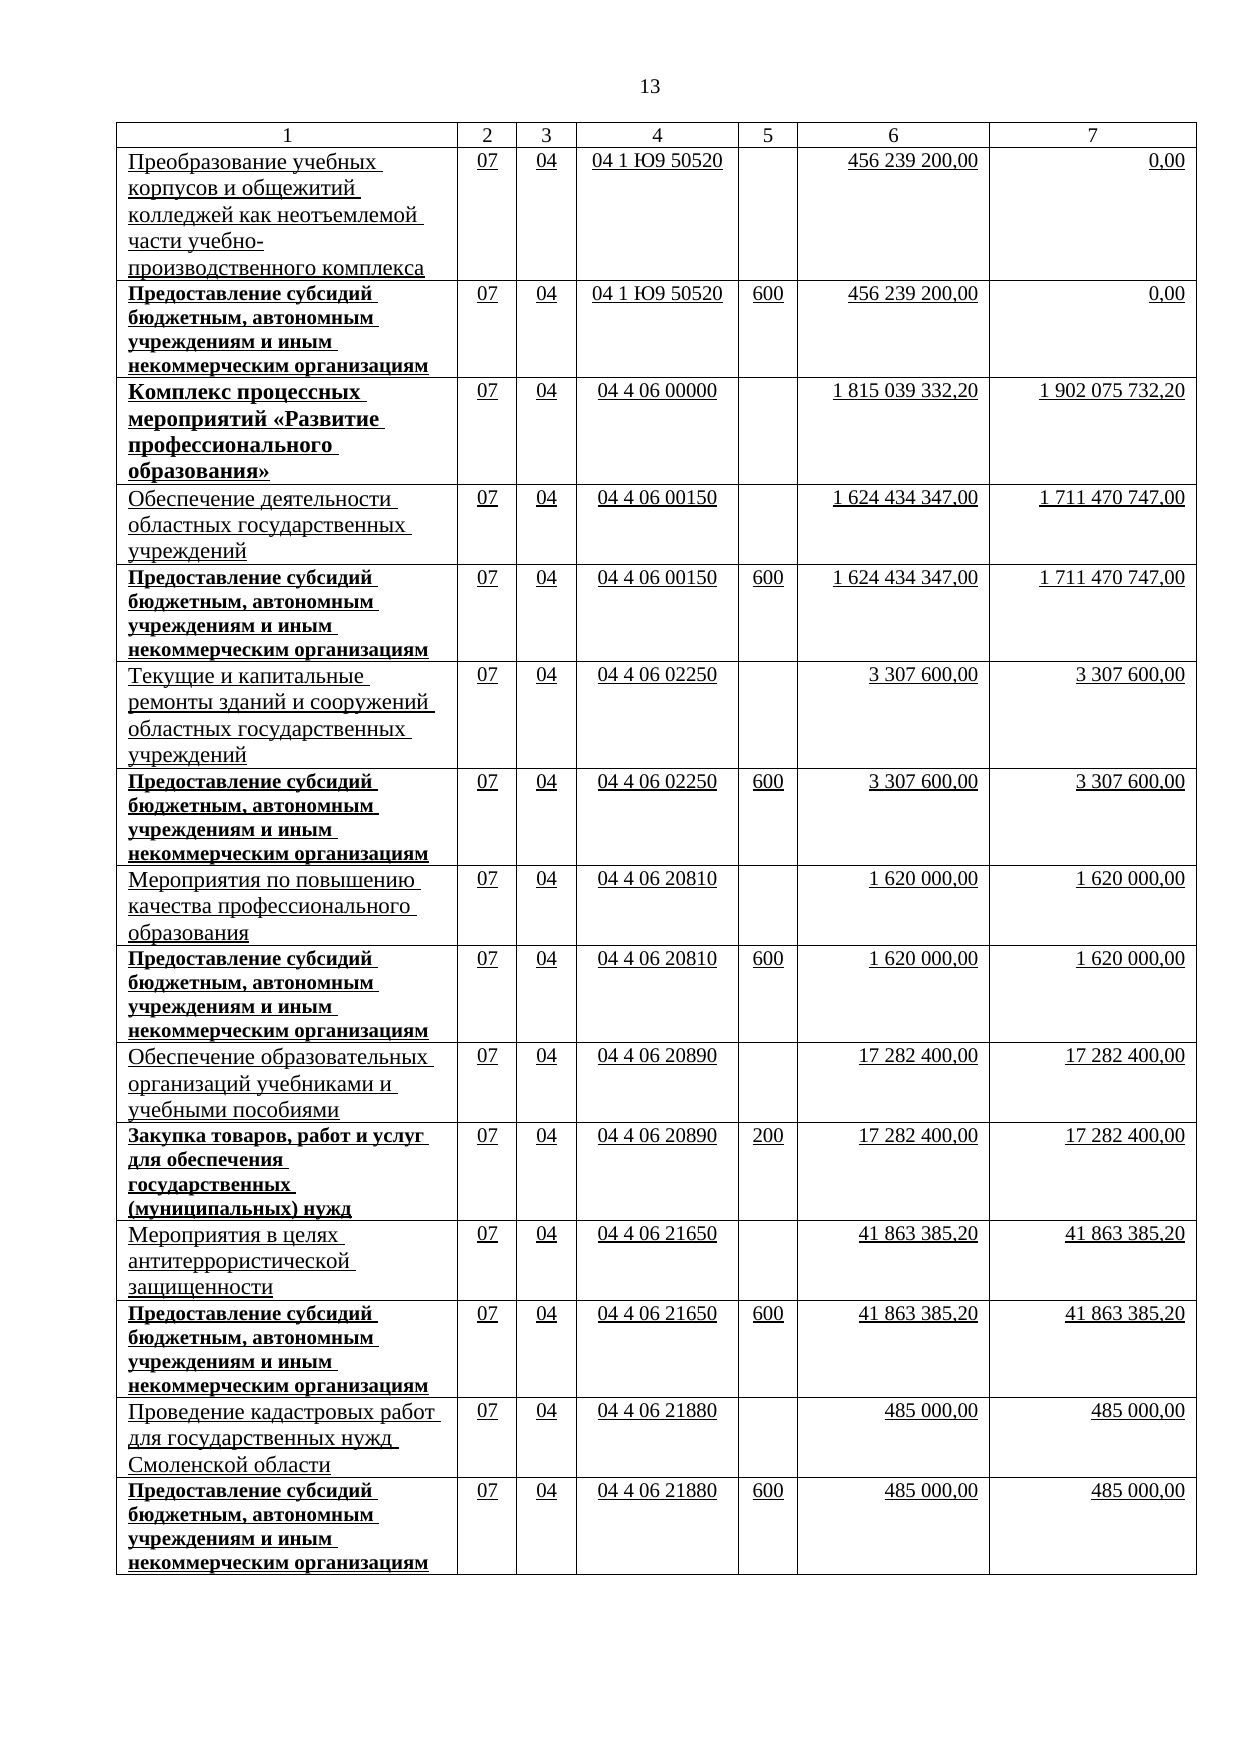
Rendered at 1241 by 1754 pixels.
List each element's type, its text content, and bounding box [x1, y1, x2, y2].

table_header 4 [577, 123, 738, 147]
table_cell Предоставление субсидий бюджетным, автономным учреждениям и иным некоммерческим организациям [117, 946, 457, 1042]
table_cell 485 000,00 [798, 1398, 989, 1477]
table_cell 485 000,00 [990, 1478, 1196, 1574]
table_cell 485 000,00 [798, 1478, 989, 1574]
table_cell 04 [517, 1123, 576, 1219]
table_cell Закупка товаров, работ и услуг для обеспечения государственных (муниципальных) нужд [117, 1123, 457, 1219]
table_cell Комплекс процессных мероприятий «Развитие профессионального образования» [117, 378, 457, 484]
table_cell 1 902 075 732,20 [990, 378, 1196, 484]
table_header 2 [458, 123, 516, 147]
table_header 5 [739, 123, 797, 147]
table_cell 04 4 06 21880 [577, 1398, 738, 1477]
table_cell 04 1 Ю9 50520 [577, 281, 738, 377]
table_header 3 [517, 123, 576, 147]
table_cell 600 [739, 565, 797, 661]
table_header 1 [117, 123, 457, 147]
table_cell [739, 866, 797, 945]
table_cell 3 307 600,00 [798, 769, 989, 865]
table_cell 1 620 000,00 [990, 946, 1196, 1042]
table_cell 17 282 400,00 [798, 1043, 989, 1122]
table_cell 04 4 06 20810 [577, 946, 738, 1042]
table_cell 41 863 385,20 [798, 1301, 989, 1397]
table_cell 04 [517, 378, 576, 484]
table_cell Предоставление субсидий бюджетным, автономным учреждениям и иным некоммерческим организациям [117, 565, 457, 661]
table_cell Преобразование учебных корпусов и общежитий колледжей как неотъемлемой части учебно-производственного комплекса [117, 148, 457, 280]
table_cell 04 [517, 662, 576, 767]
table_cell 07 [458, 866, 516, 945]
table_cell 04 4 06 00150 [577, 565, 738, 661]
table_cell 04 4 06 20890 [577, 1123, 738, 1219]
table_cell 3 307 600,00 [990, 769, 1196, 865]
table_cell 04 4 06 21650 [577, 1221, 738, 1300]
table_cell 600 [739, 1478, 797, 1574]
table_cell 07 [458, 1301, 516, 1397]
table_cell 456 239 200,00 [798, 148, 989, 280]
table_cell 3 307 600,00 [990, 662, 1196, 767]
table_cell 07 [458, 662, 516, 767]
table_cell 07 [458, 946, 516, 1042]
table_cell 41 863 385,20 [990, 1301, 1196, 1397]
table_cell 3 307 600,00 [798, 662, 989, 767]
table_cell 17 282 400,00 [798, 1123, 989, 1219]
table_cell 04 [517, 148, 576, 280]
table_cell 1 711 470 747,00 [990, 485, 1196, 564]
table_cell 04 [517, 565, 576, 661]
table_cell 04 4 06 02250 [577, 769, 738, 865]
table_cell Предоставление субсидий бюджетным, автономным учреждениям и иным некоммерческим организациям [117, 281, 457, 377]
table_cell Обеспечение образовательных организаций учебниками и учебными пособиями [117, 1043, 457, 1122]
table_cell 07 [458, 485, 516, 564]
table_cell Мероприятия в целях антитеррористической защищенности [117, 1221, 457, 1300]
table_cell 04 4 06 21650 [577, 1301, 738, 1397]
table_cell Предоставление субсидий бюджетным, автономным учреждениям и иным некоммерческим организациям [117, 1301, 457, 1397]
table_cell 1 711 470 747,00 [990, 565, 1196, 661]
table_cell 04 [517, 1478, 576, 1574]
table_cell 200 [739, 1123, 797, 1219]
table_cell 600 [739, 769, 797, 865]
table_cell 1 620 000,00 [990, 866, 1196, 945]
table_cell Мероприятия по повышению качества профессионального образования [117, 866, 457, 945]
table_cell 17 282 400,00 [990, 1043, 1196, 1122]
table_cell 1 815 039 332,20 [798, 378, 989, 484]
table_cell [739, 1043, 797, 1122]
table_cell 07 [458, 1478, 516, 1574]
table_cell 07 [458, 378, 516, 484]
table_cell 07 [458, 148, 516, 280]
table_cell 04 [517, 1043, 576, 1122]
table_cell 41 863 385,20 [798, 1221, 989, 1300]
table_cell 456 239 200,00 [798, 281, 989, 377]
table_cell 04 [517, 866, 576, 945]
table_cell Текущие и капитальные ремонты зданий и сооружений областных государственных учреждений [117, 662, 457, 767]
table_cell 07 [458, 565, 516, 661]
table_cell [739, 1398, 797, 1477]
table_cell 485 000,00 [990, 1398, 1196, 1477]
table_cell 17 282 400,00 [990, 1123, 1196, 1219]
table_cell 04 [517, 1301, 576, 1397]
table_cell 04 4 06 21880 [577, 1478, 738, 1574]
table_cell [739, 1221, 797, 1300]
table_cell 600 [739, 1301, 797, 1397]
table_cell 04 [517, 1398, 576, 1477]
table_cell 1 620 000,00 [798, 866, 989, 945]
table_cell 04 4 06 20810 [577, 866, 738, 945]
table_cell [739, 662, 797, 767]
table_cell 04 [517, 946, 576, 1042]
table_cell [117, 1478, 457, 1574]
table_cell 1 620 000,00 [798, 946, 989, 1042]
table_cell 04 [517, 1221, 576, 1300]
table_cell 04 [517, 485, 576, 564]
table_cell 04 [517, 281, 576, 377]
table_cell 07 [458, 281, 516, 377]
table_cell Проведение кадастровых работ для государственных нужд Смоленской области [117, 1398, 457, 1477]
table_cell 0,00 [990, 148, 1196, 280]
table_cell Обеспечение деятельности областных государственных учреждений [117, 485, 457, 564]
table_cell 41 863 385,20 [990, 1221, 1196, 1300]
table_cell 1 624 434 347,00 [798, 485, 989, 564]
table_cell 07 [458, 1398, 516, 1477]
table_cell [739, 148, 797, 280]
table_cell 04 4 06 00150 [577, 485, 738, 564]
table_cell 07 [458, 1123, 516, 1219]
table_cell 07 [458, 1043, 516, 1122]
table_cell 600 [739, 281, 797, 377]
table_cell 04 1 Ю9 50520 [577, 148, 738, 280]
table_cell 07 [458, 1221, 516, 1300]
table_header 7 [990, 123, 1196, 147]
table_cell 04 4 06 02250 [577, 662, 738, 767]
table_cell 600 [739, 946, 797, 1042]
table_cell [739, 485, 797, 564]
table_cell 04 4 06 00000 [577, 378, 738, 484]
table_cell 1 624 434 347,00 [798, 565, 989, 661]
table_header 6 [798, 123, 989, 147]
table_cell [739, 378, 797, 484]
table_cell 04 4 06 20890 [577, 1043, 738, 1122]
table_cell Предоставление субсидий бюджетным, автономным учреждениям и иным некоммерческим организациям [117, 769, 457, 865]
table_cell 0,00 [990, 281, 1196, 377]
table_cell 07 [458, 769, 516, 865]
table_cell 04 [517, 769, 576, 865]
